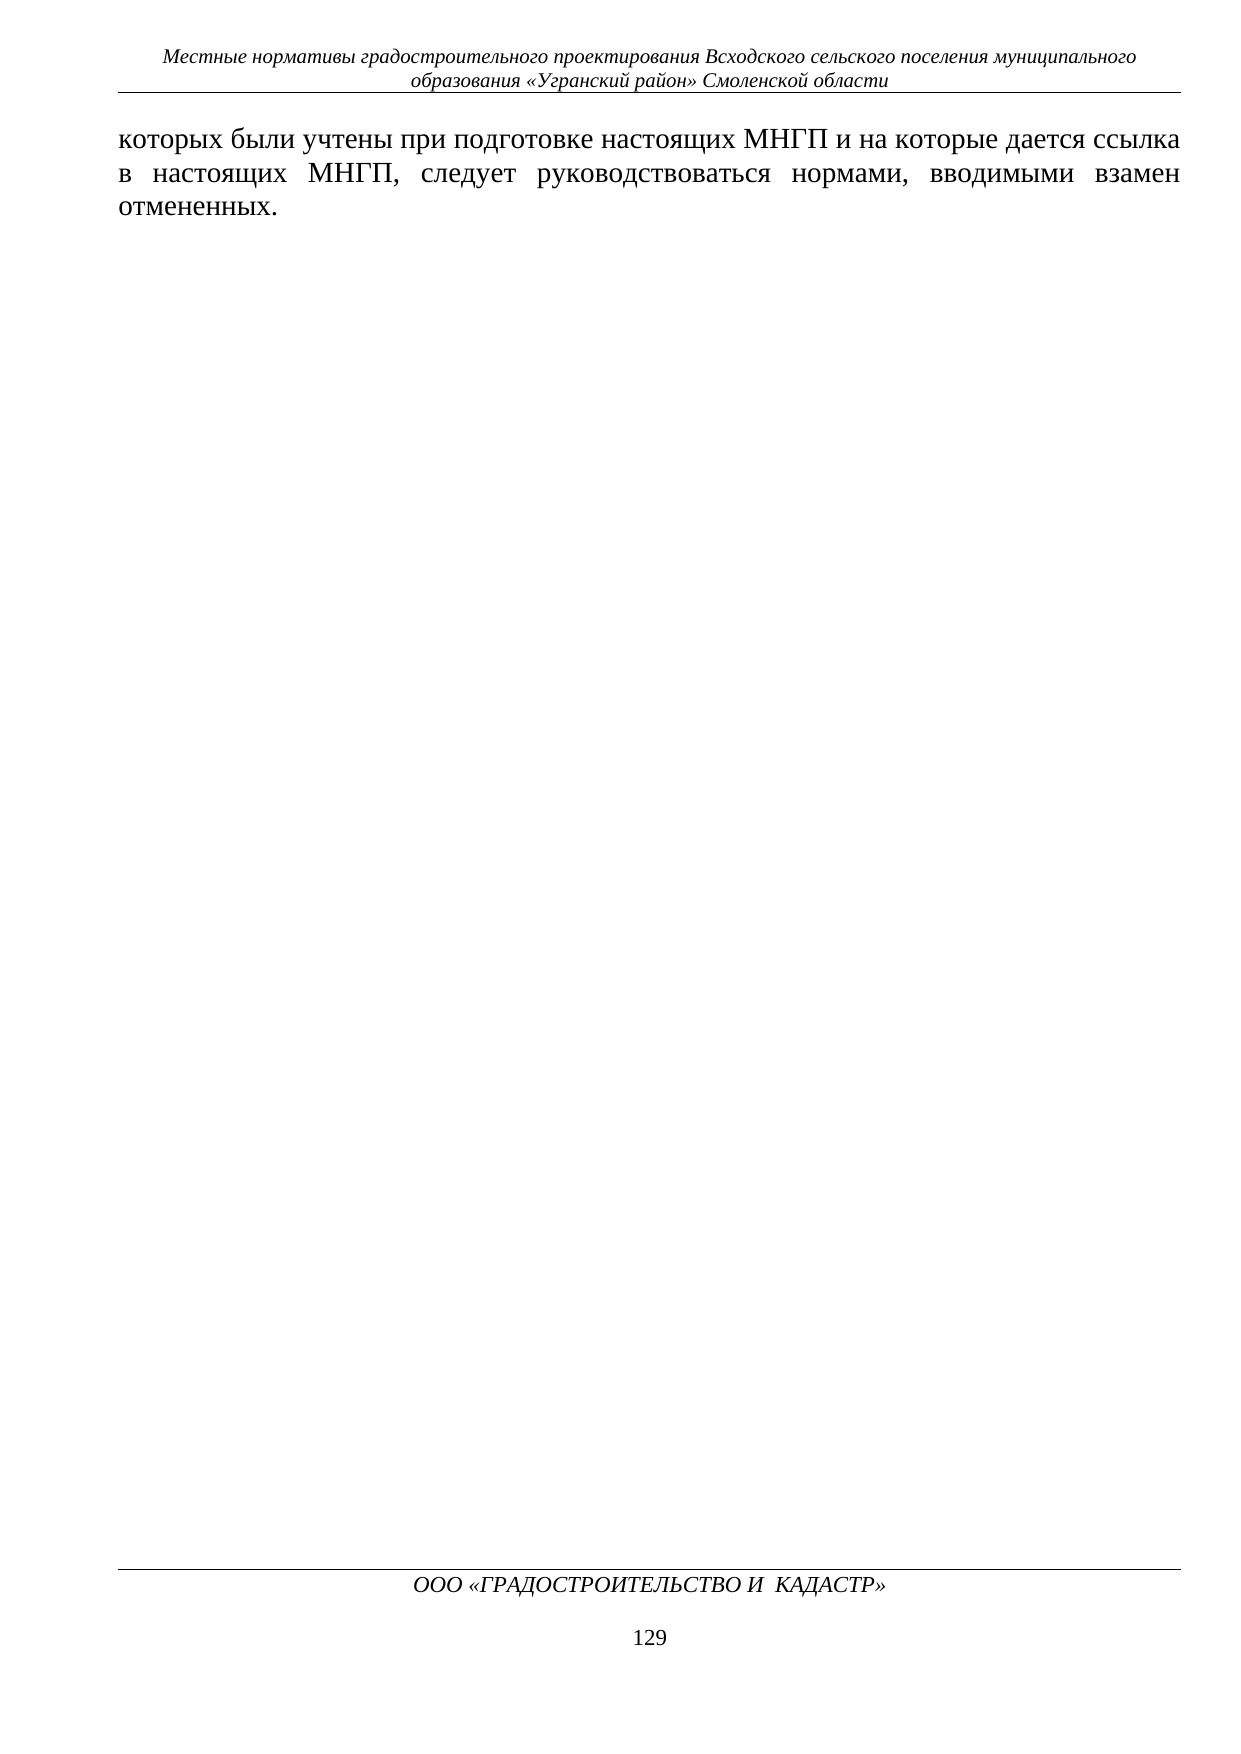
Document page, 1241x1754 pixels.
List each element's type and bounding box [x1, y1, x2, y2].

text [118, 121, 1181, 222]
